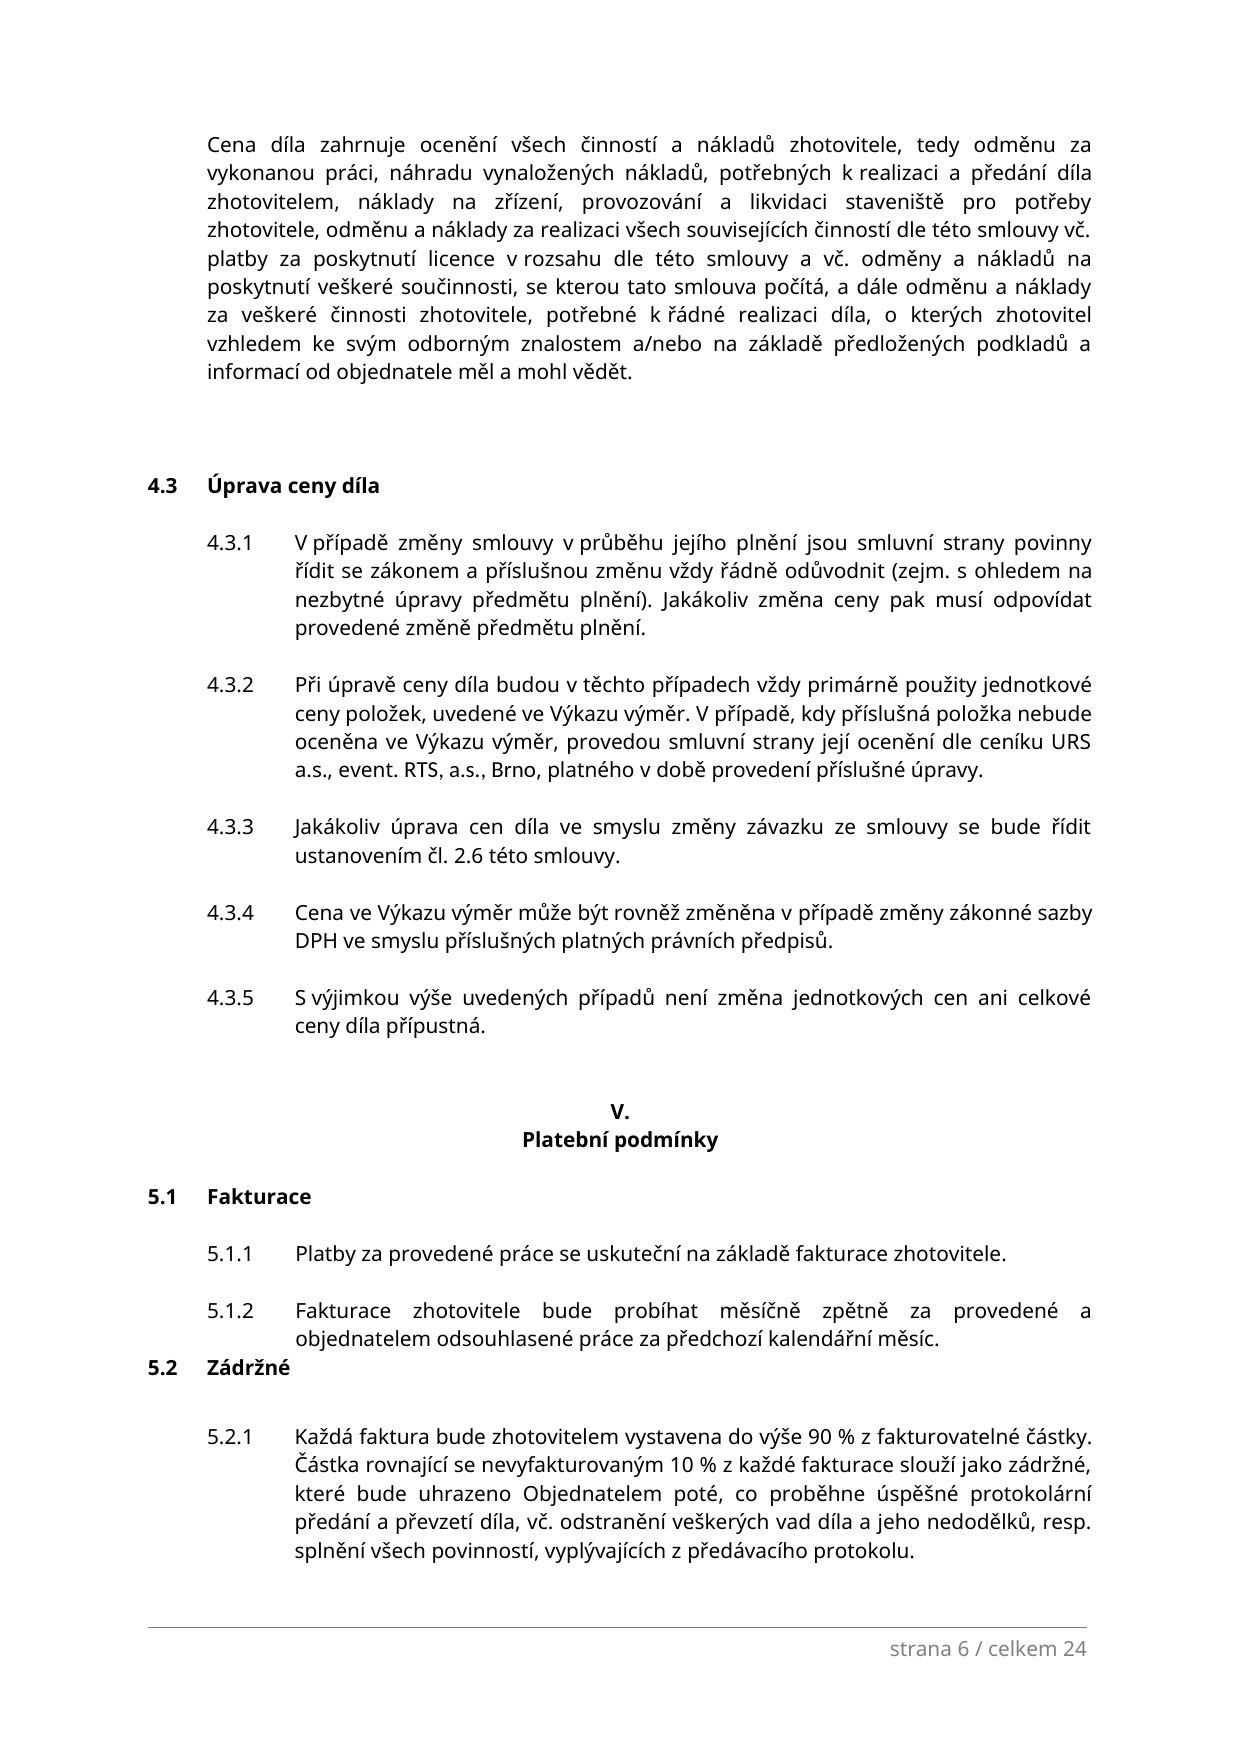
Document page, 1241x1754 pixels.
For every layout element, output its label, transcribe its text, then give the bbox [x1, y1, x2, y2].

text 5.1.2 Fakturace zhotovitele bude probíhat měsíčně zpětně za provedené a objednatelem odsouhlasené práce za předchozí kalendářní měsíc. [207, 1296, 1092, 1353]
text Cena díla zahrnuje ocenění všech činností a nákladů zhotovitele, tedy odměnu za vykonanou práci, náhradu vynaložených nákladů, potřebných k realizaci a předání díla zhotovitelem, náklady na zřízení, provozování a likvidaci staveniště pro potřeby zhotovitele, odměnu a náklady za realizaci všech souvisejících činností dle této smlouvy vč. platby za poskytnutí licence v rozsahu dle této smlouvy a vč. odměny a nákladů na poskytnutí veškeré součinnosti, se kterou tato smlouva počítá, a dále odměnu a náklady za veškeré činnosti zhotovitele, potřebné k řádné realizaci díla, o kterých zhotovitel vzhledem ke svým odborným znalostem a/nebo na základě předložených podkladů a informací od objednatele měl a mohl vědět. [207, 130, 1092, 386]
text 5.1 Fakturace [148, 1182, 1092, 1211]
text 4.3.2 Při úpravě ceny díla budou v těchto případech vždy primárně použity jednotkové ceny položek, uvedené ve Výkazu výměr. V případě, kdy příslušná položka nebude oceněna ve Výkazu výměr, provedou smluvní strany její ocenění dle ceníku URS a.s., event. RTS, a.s., Brno, platného v době provedení příslušné úpravy. [148, 670, 1092, 784]
text 4.3.5 S výjimkou výše uvedených případů není změna jednotkových cen ani celkové ceny díla přípustná. [148, 983, 1092, 1040]
text 4.3.1 V případě změny smlouvy v průběhu jejího plnění jsou smluvní strany povinny řídit se zákonem a příslušnou změnu vždy řádně odůvodnit (zejm. s ohledem na nezbytné úpravy předmětu plnění). Jakákoliv změna ceny pak musí odpovídat provedené změně předmětu plnění. [148, 528, 1092, 642]
list Zádržné [148, 1353, 1092, 1381]
text 4.3.4 Cena ve Výkazu výměr může být rovněž změněna v případě změny zákonné sazby DPH ve smyslu příslušných platných právních předpisů. [148, 898, 1092, 954]
text 5.2.1 Každá faktura bude zhotovitelem vystavena do výše 90 % z fakturovatelné částky. Částka rovnající se nevyfakturovaným 10 % z každé fakturace slouží jako zádržné, které bude uhrazeno Objednatelem poté, co proběhne úspěšné protokolární předání a převzetí díla, vč. odstranění veškerých vad díla a jeho nedodělků, resp. splnění všech povinností, vyplývajících z předávacího protokolu. [207, 1422, 1092, 1564]
text 4.3.3 Jakákoliv úprava cen díla ve smyslu změny závazku ze smlouvy se bude řídit ustanovením čl. 2.6 této smlouvy. [148, 812, 1092, 869]
text V. [148, 1097, 1092, 1125]
text 4.3 Úprava ceny díla [148, 471, 1092, 499]
text Platební podmínky [148, 1125, 1092, 1154]
text 5.1.1 Platby za provedené práce se uskuteční na základě fakturace zhotovitele. [207, 1239, 1092, 1267]
